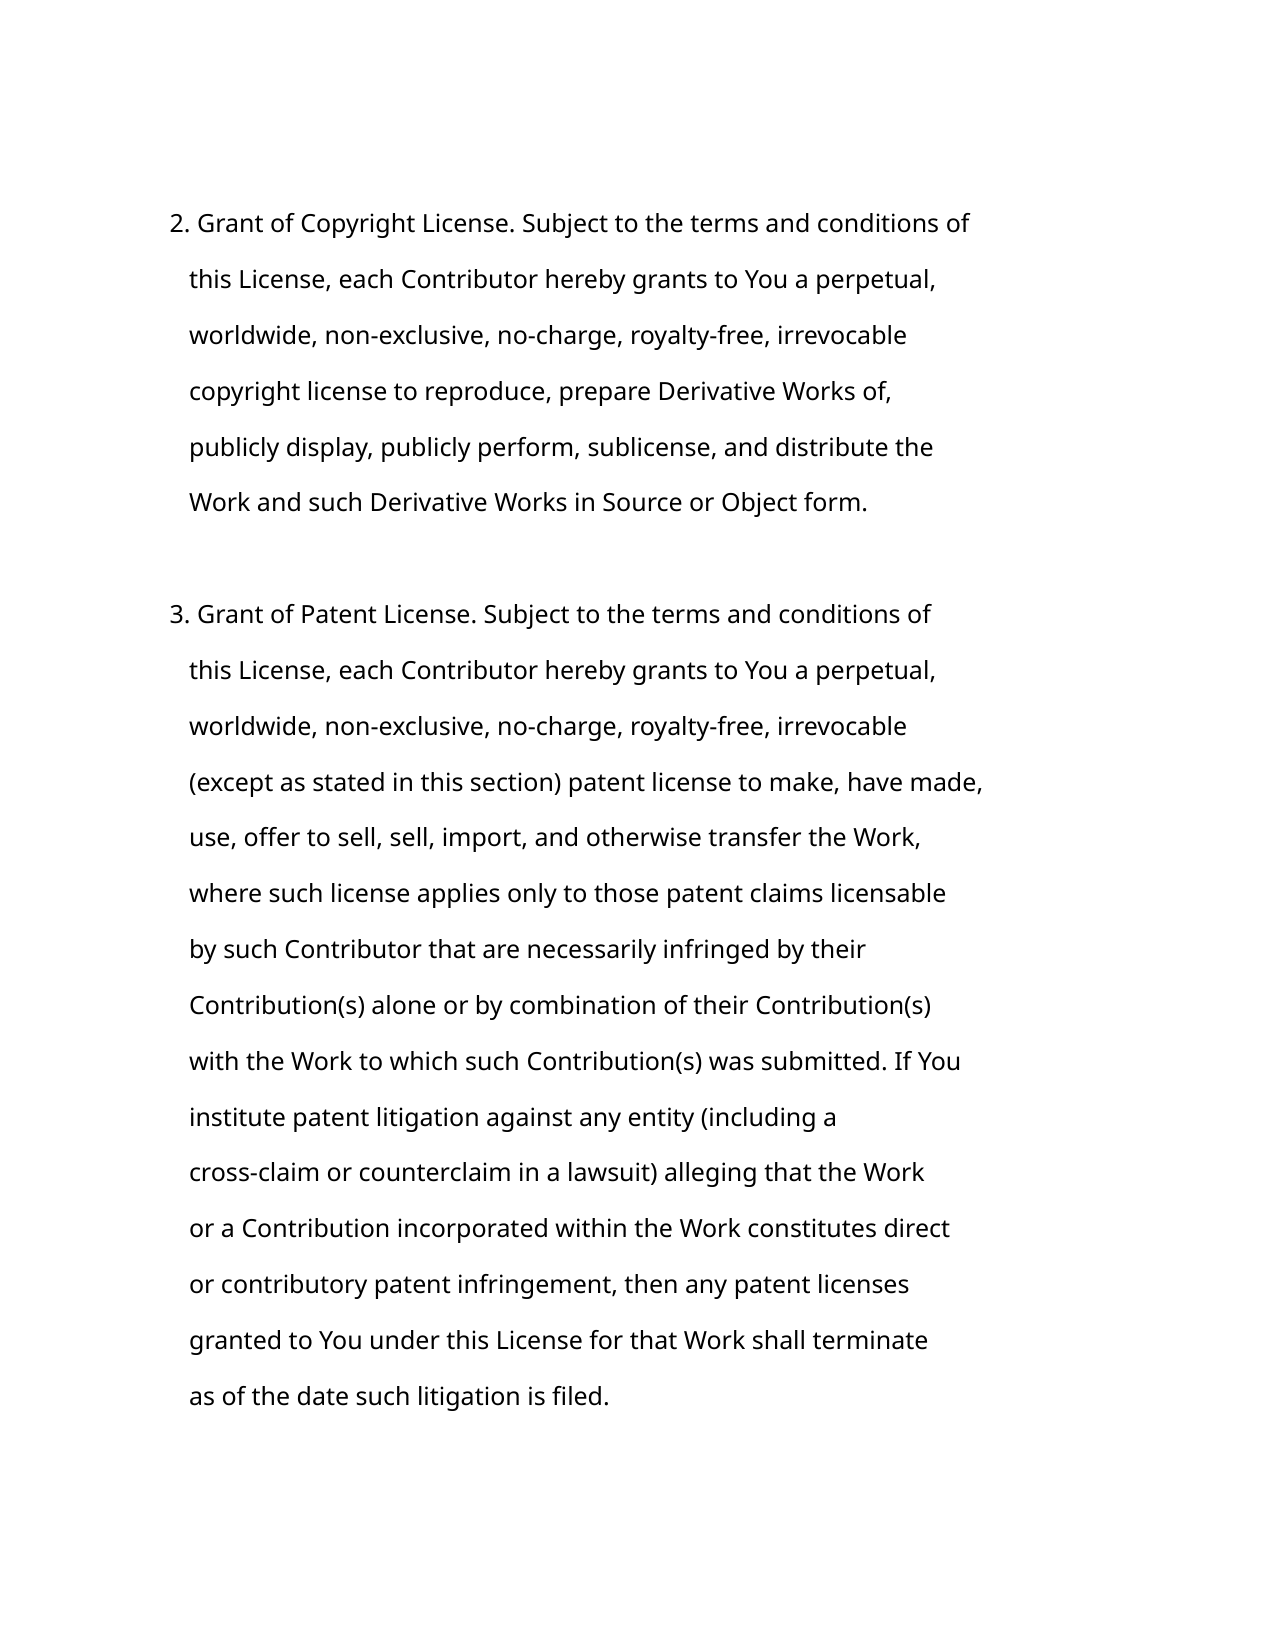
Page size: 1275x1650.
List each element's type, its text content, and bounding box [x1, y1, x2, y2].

text by such Contributor that are necessarily infringed by their [150, 932, 1125, 966]
text as of the date such litigation is filed. [150, 1378, 1125, 1412]
text this License, each Contributor hereby grants to You a perpetual, [150, 262, 1125, 296]
text with the Work to which such Contribution(s) was submitted. If You [150, 1043, 1125, 1077]
text 3. Grant of Patent License. Subject to the terms and conditions of [150, 597, 1125, 631]
text publicly display, publicly perform, sublicense, and distribute the [150, 429, 1125, 463]
text Contribution(s) alone or by combination of their Contribution(s) [150, 987, 1125, 1022]
text granted to You under this License for that Work shall terminate [150, 1322, 1125, 1357]
text or a Contribution incorporated within the Work constitutes direct [150, 1211, 1125, 1245]
text 2. Grant of Copyright License. Subject to the terms and conditions of [150, 206, 1125, 240]
text worldwide, non-exclusive, no-charge, royalty-free, irrevocable [150, 317, 1125, 352]
text where such license applies only to those patent claims licensable [150, 876, 1125, 910]
text or contributory patent infringement, then any patent licenses [150, 1267, 1125, 1301]
text Work and such Derivative Works in Source or Object form. [150, 485, 1125, 519]
text (except as stated in this section) patent license to make, have made, [150, 764, 1125, 798]
text cross-claim or counterclaim in a lawsuit) alleging that the Work [150, 1155, 1125, 1189]
text worldwide, non-exclusive, no-charge, royalty-free, irrevocable [150, 708, 1125, 742]
text copyright license to reproduce, prepare Derivative Works of, [150, 373, 1125, 407]
text institute patent litigation against any entity (including a [150, 1099, 1125, 1133]
text use, offer to sell, sell, import, and otherwise transfer the Work, [150, 820, 1125, 854]
text this License, each Contributor hereby grants to You a perpetual, [150, 652, 1125, 687]
